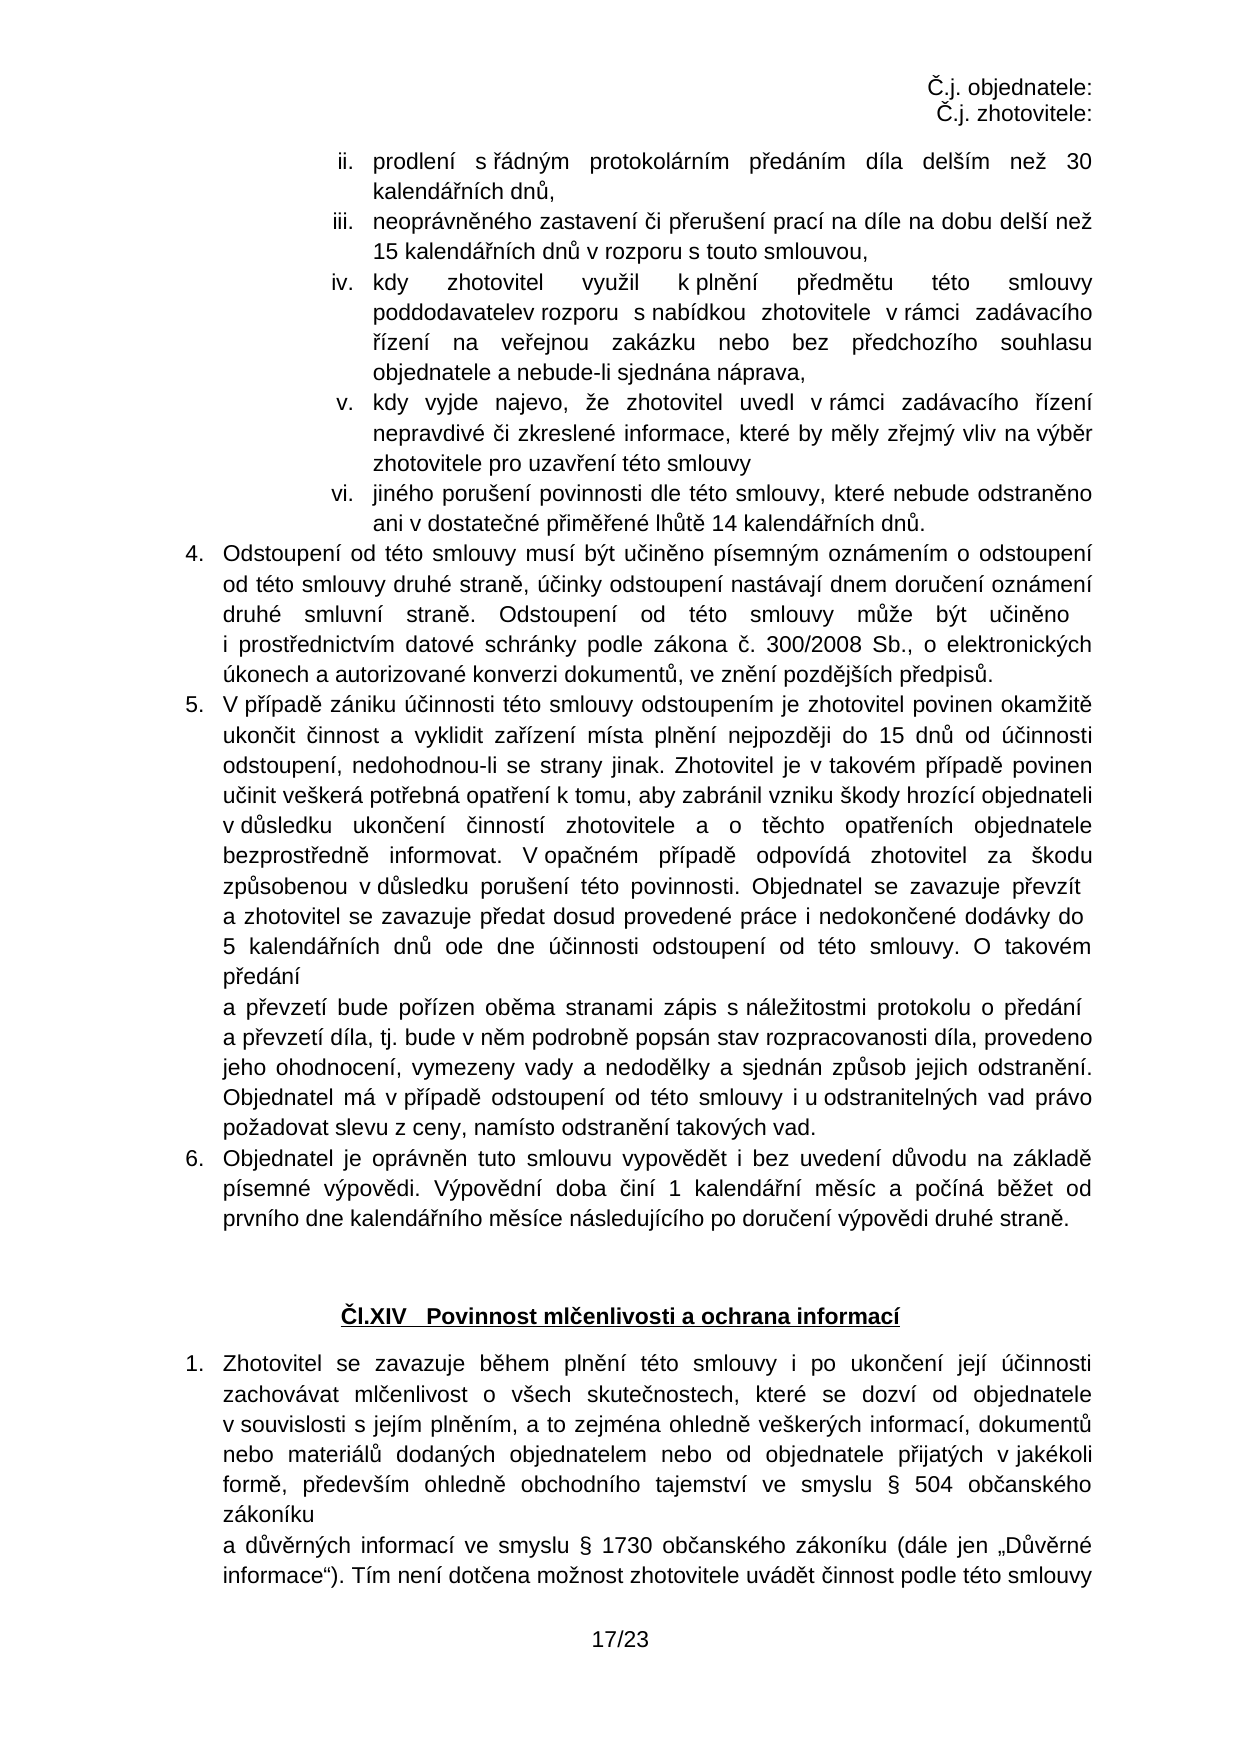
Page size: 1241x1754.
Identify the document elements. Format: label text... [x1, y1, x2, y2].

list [185, 1350, 1093, 1588]
list kdy vyjde najevo, že zhotovitel uvedl v rámci zadávacího řízení nepravdivé či zkreslené informace, které by měly zřejmý vliv na výběr zhotovitele pro uzavření této smlouvy [354, 389, 1093, 476]
list kdy zhotovitel využil k plnění předmětu této smlouvy poddodavatelev rozporu s nabídkou zhotovitele v rámci zadávacího řízení na veřejnou zakázku nebo bez předchozího souhlasu objednatele a nebude-li sjednána náprava, [354, 268, 1093, 385]
list jiného porušení povinnosti dle této smlouvy, které nebude odstraněno ani v dostatečné přiměřené lhůtě 14 kalendářních dnů. [354, 480, 1093, 536]
list Objednatel je oprávněn tuto smlouvu vypovědět i bez uvedení důvodu na základě písemné výpovědi. Výpovědní doba činí 1 kalendářní měsíc a počíná běžet od prvního dne kalendářního měsíce následujícího po doručení výpovědi druhé straně. [185, 1144, 1093, 1231]
list prodlení s řádným protokolárním předáním díla delším než 30 kalendářních dnů, [354, 148, 1093, 204]
text Čl.XIV Povinnost mlčenlivosti a ochrana informací [148, 1303, 1093, 1329]
list Odstoupení od této smlouvy musí být učiněno písemným oznámením o odstoupení od této smlouvy druhé straně, účinky odstoupení nastávají dnem doručení oznámení druhé smluvní straně. Odstoupení od této smlouvy může být učiněno i prostřednictvím datové schránky podle zákona č. 300/2008 Sb., o elektronických úkonech a autorizované konverzi dokumentů, ve znění pozdějších předpisů. [185, 540, 1093, 687]
list neoprávněného zastavení či přerušení prací na díle na dobu delší než 15 kalendářních dnů v rozporu s touto smlouvou, [354, 208, 1093, 264]
list V případě zániku účinnosti této smlouvy odstoupením je zhotovitel povinen okamžitě ukončit činnost a vyklidit zařízení místa plnění nejpozději do 15 dnů od účinnosti odstoupení, nedohodnou-li se strany jinak. Zhotovitel je v takovém případě povinen učinit veškerá potřebná opatření k tomu, aby zabránil vzniku škody hrozící objednateli v důsledku ukončení činností zhotovitele a o těchto opatřeních objednatele bezprostředně informovat. V opačném případě odpovídá zhotovitel za škodu způsobenou v důsledku porušení této povinnosti. Objednatel se zavazuje převzít a zhotovitel se zavazuje předat dosud provedené práce i nedokončené dodávky do 5 kalendářních dnů ode dne účinnosti odstoupení od této smlouvy. O takovém předání a převzetí bude pořízen oběma stranami zápis s náležitostmi protokolu o předání a převzetí díla, tj. bude v něm podrobně popsán stav rozpracovanosti díla, provedeno jeho ohodnocení, vymezeny vady a nedodělky a sjednán způsob jejich odstranění. Objednatel má v případě odstoupení od této smlouvy i u odstranitelných vad právo požadovat slevu z ceny, namísto odstranění takových vad. [185, 691, 1093, 1141]
